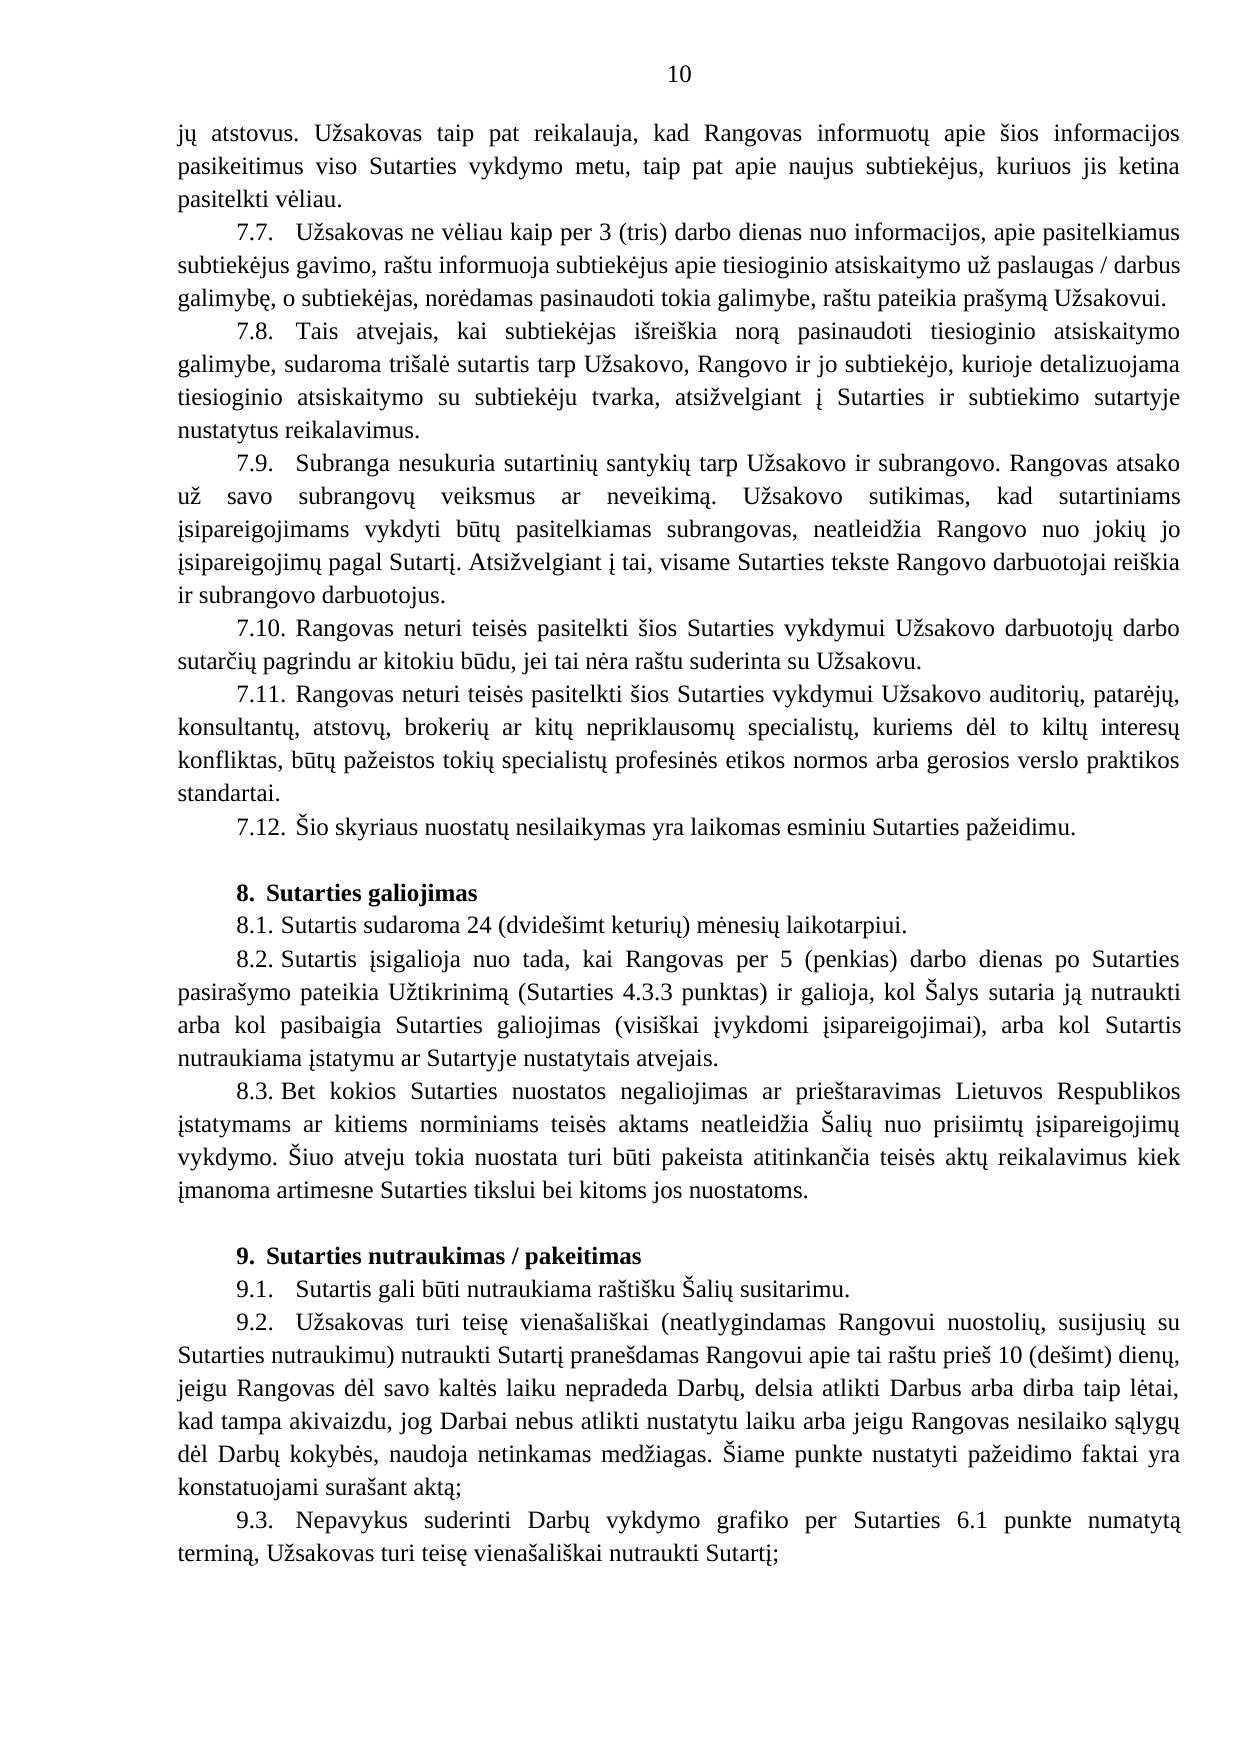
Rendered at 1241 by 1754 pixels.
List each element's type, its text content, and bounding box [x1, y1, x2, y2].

list Nepavykus suderinti Darbų vykdymo grafiko per Sutarties 6.1 punkte numatytą terminą, Užsakovas turi teisę vienašališkai nutraukti Sutartį; [177, 1505, 1181, 1567]
list Tais atvejais, kai subtiekėjas išreiškia norą pasinaudoti tiesioginio atsiskaitymo galimybe, sudaroma trišalė sutartis tarp Užsakovo, Rangovo ir jo subtiekėjo, kurioje detalizuojama tiesioginio atsiskaitymo su subtiekėju tvarka, atsižvelgiant į Sutarties ir subtiekimo sutartyje nustatytus reikalavimus. [177, 316, 1181, 444]
list Sutarties nutraukimas / pakeitimas [177, 1241, 1181, 1269]
list Sutartis sudaroma 24 (dvidešimt keturių) mėnesių laikotarpiui. [177, 911, 1181, 939]
list Užsakovas turi teisę vienašališkai (neatlygindamas Rangovui nuostolių, susijusių su Sutarties nutraukimu) nutraukti Sutartį pranešdamas Rangovui apie tai raštu prieš 10 (dešimt) dienų, jeigu Rangovas dėl savo kaltės laiku nepradeda Darbų, delsia atlikti Darbus arba dirba taip lėtai, kad tampa akivaizdu, jog Darbai nebus atlikti nustatytu laiku arba jeigu Rangovas nesilaiko sąlygų dėl Darbų kokybės, naudoja netinkamas medžiagas. Šiame punkte nustatyti pažeidimo faktai yra konstatuojami surašant aktą; [177, 1307, 1181, 1501]
list Šio skyriaus nuostatų nesilaikymas yra laikomas esminiu Sutarties pažeidimu. [177, 812, 1181, 840]
list Sutartis įsigalioja nuo tada, kai Rangovas per 5 (penkias) darbo dienas po Sutarties pasirašymo pateikia Užtikrinimą (Sutarties 4.3.3 punktas) ir galioja, kol Šalys sutaria ją nutraukti arba kol pasibaigia Sutarties galiojimas (visiškai įvykdomi įsipareigojimai), arba kol Sutartis nutraukiama įstatymu ar Sutartyje nustatytais atvejais. [177, 944, 1181, 1071]
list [177, 118, 1181, 213]
list Rangovas neturi teisės pasitelkti šios Sutarties vykdymui Užsakovo auditorių, patarėjų, konsultantų, atstovų, brokerių ar kitų nepriklausomų specialistų, kuriems dėl to kiltų interesų konfliktas, būtų pažeistos tokių specialistų profesinės etikos normos arba gerosios verslo praktikos standartai. [177, 679, 1181, 807]
list Sutartis gali būti nutraukiama raštišku Šalių susitarimu. [177, 1274, 1181, 1303]
list Rangovas neturi teisės pasitelkti šios Sutarties vykdymui Užsakovo darbuotojų darbo sutarčių pagrindu ar kitokiu būdu, jei tai nėra raštu suderinta su Užsakovu. [177, 613, 1181, 675]
list Užsakovas ne vėliau kaip per 3 (tris) darbo dienas nuo informacijos, apie pasitelkiamus subtiekėjus gavimo, raštu informuoja subtiekėjus apie tiesioginio atsiskaitymo už paslaugas / darbus galimybę, o subtiekėjas, norėdamas pasinaudoti tokia galimybe, raštu pateikia prašymą Užsakovui. [177, 217, 1181, 312]
list Subranga nesukuria sutartinių santykių tarp Užsakovo ir subrangovo. Rangovas atsako už savo subrangovų veiksmus ar neveikimą. Užsakovo sutikimas, kad sutartiniams įsipareigojimams vykdyti būtų pasitelkiamas subrangovas, neatleidžia Rangovo nuo jokių jo įsipareigojimų pagal Sutartį. Atsižvelgiant į tai, visame Sutarties tekste Rangovo darbuotojai reiškia ir subrangovo darbuotojus. [177, 448, 1181, 609]
list Bet kokios Sutarties nuostatos negaliojimas ar prieštaravimas Lietuvos Respublikos įstatymams ar kitiems norminiams teisės aktams neatleidžia Šalių nuo prisiimtų įsipareigojimų vykdymo. Šiuo atveju tokia nuostata turi būti pakeista atitinkančia teisės aktų reikalavimus kiek įmanoma artimesne Sutarties tikslui bei kitoms jos nuostatoms. [177, 1076, 1181, 1203]
list Sutarties galiojimas [177, 878, 1181, 906]
